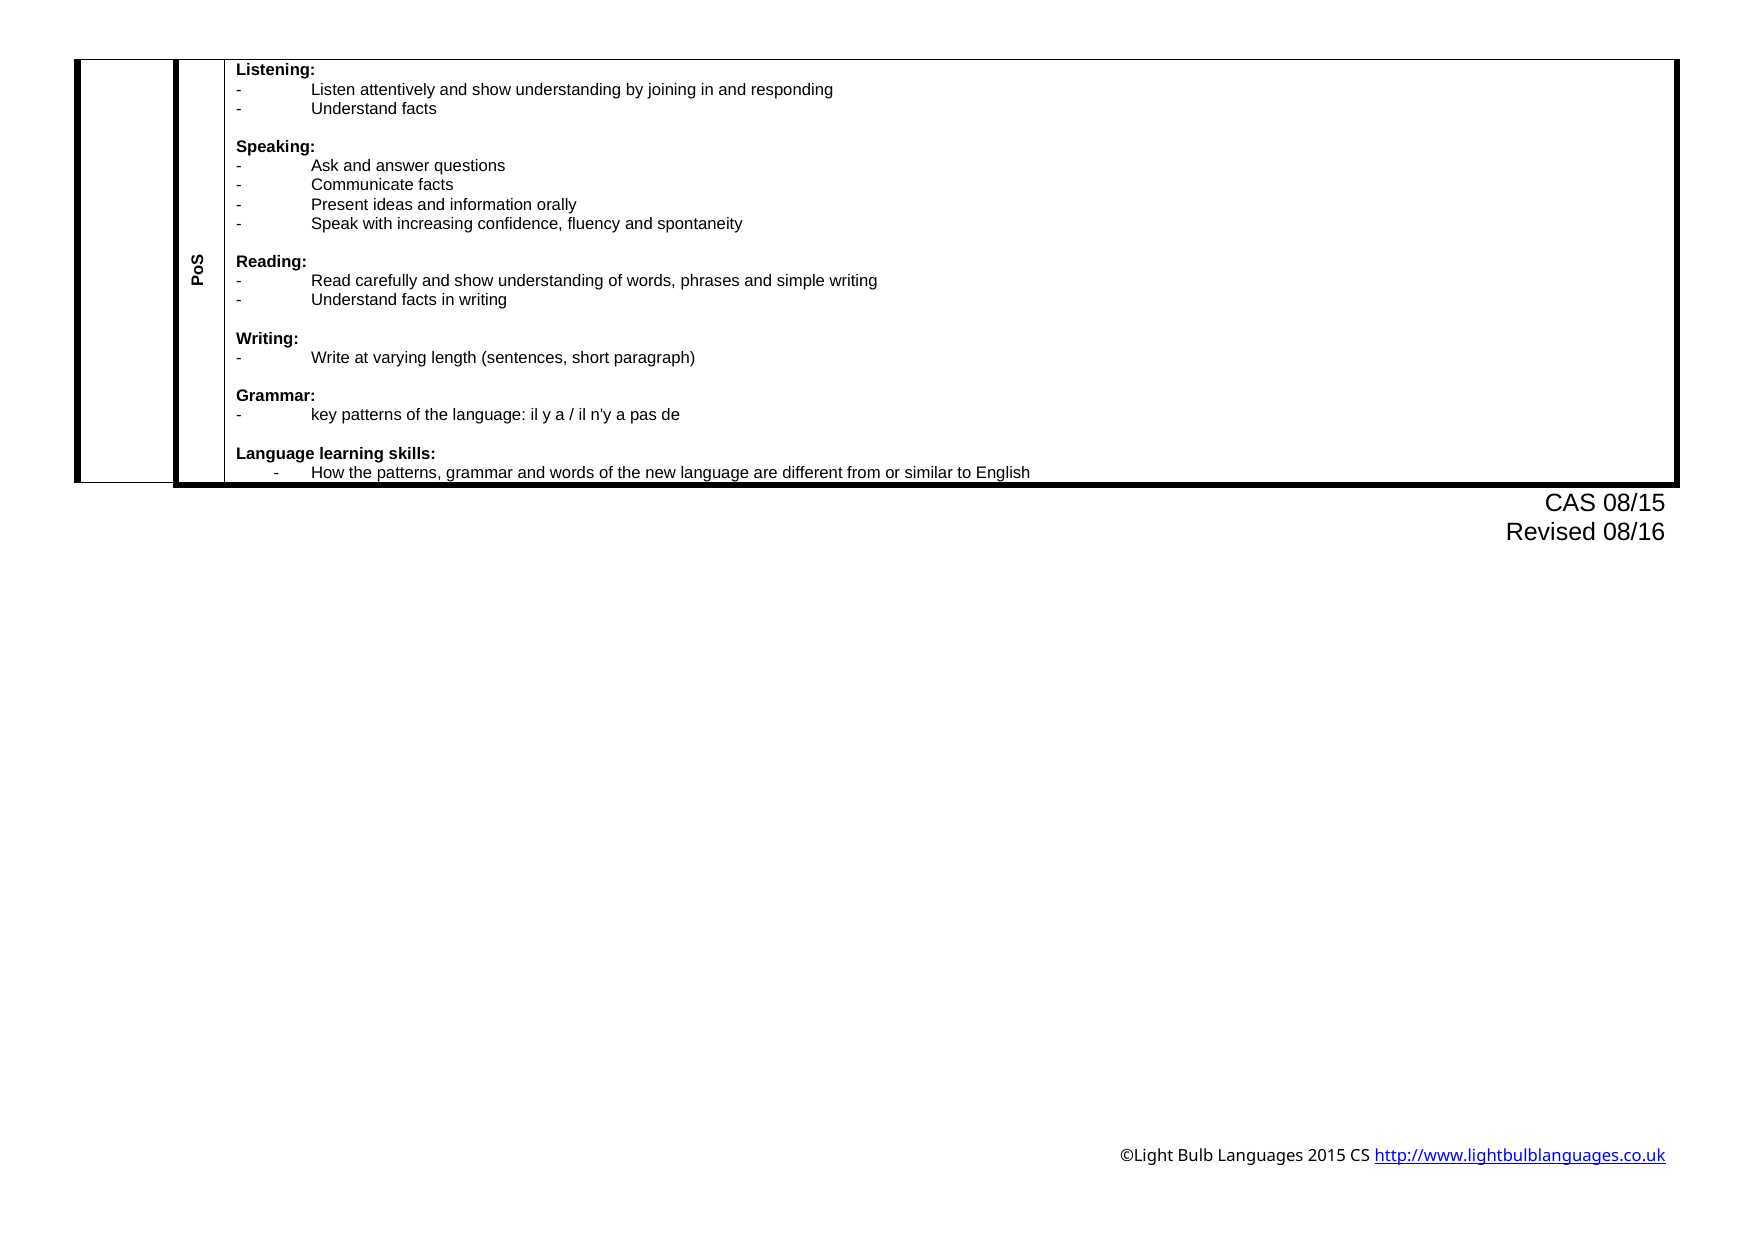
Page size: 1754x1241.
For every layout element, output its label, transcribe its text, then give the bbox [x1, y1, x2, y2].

table_cell Listening: - Listen attentively and show understanding by joining in and responding - Understand facts Speaking: - Ask and answer questions - Communicate facts - Present ideas and information orally - Speak with increasing confidence, fluency and spontaneity Reading: - Read carefully and show understanding of words, phrases and simple writing - Understand facts in writing Writing: - Write at varying length (sentences, short paragraph) Grammar: - key patterns of the language: il y a / il n'y a pas de Language learning skills: How the patterns, grammar and words of the new language are different from or similar to English [225, 60, 1674, 482]
table_cell PoS [179, 60, 224, 482]
text CAS 08/15 [89, 488, 1665, 517]
text Revised 08/16 [89, 517, 1665, 546]
